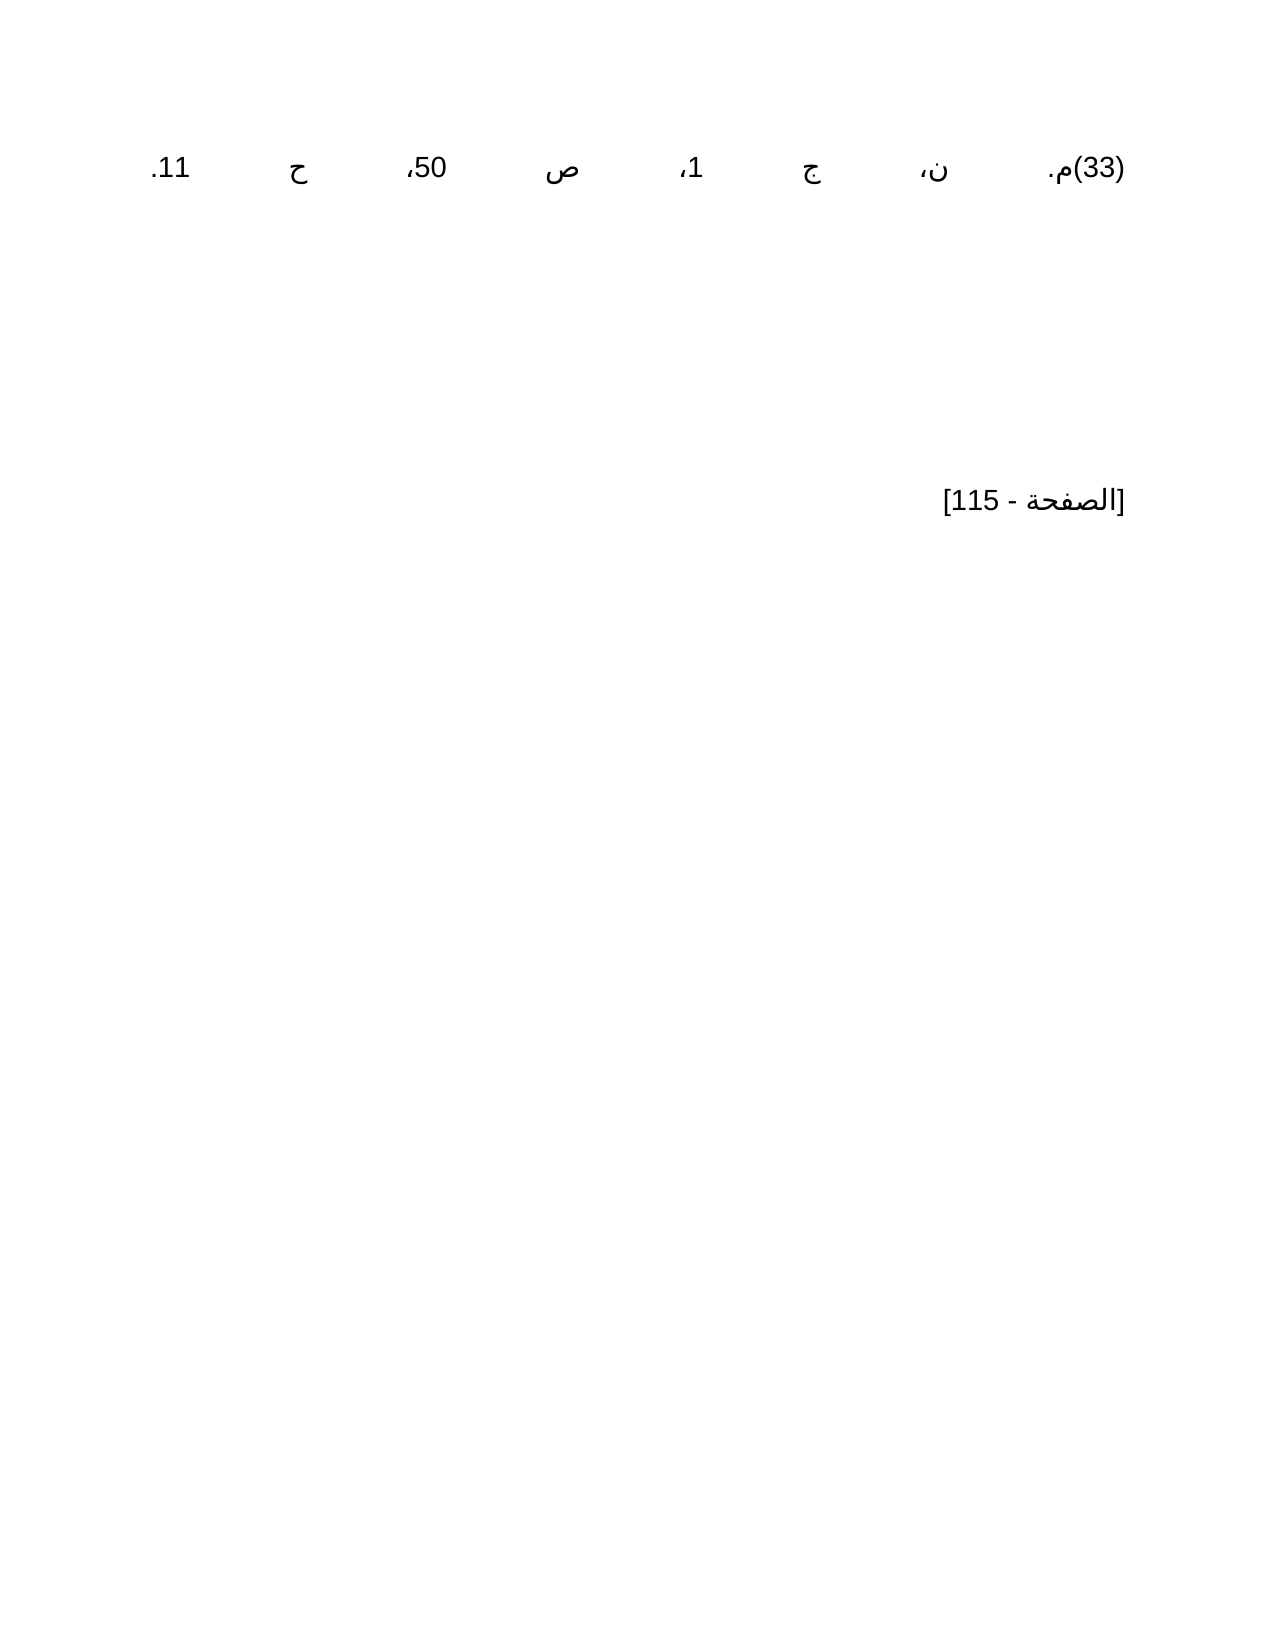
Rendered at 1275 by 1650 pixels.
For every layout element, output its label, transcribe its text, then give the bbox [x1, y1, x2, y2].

text [الصفحة - 115] [150, 483, 1125, 517]
text (33)م. ن، ج 1، ص 50، ح 11. [150, 150, 1125, 226]
